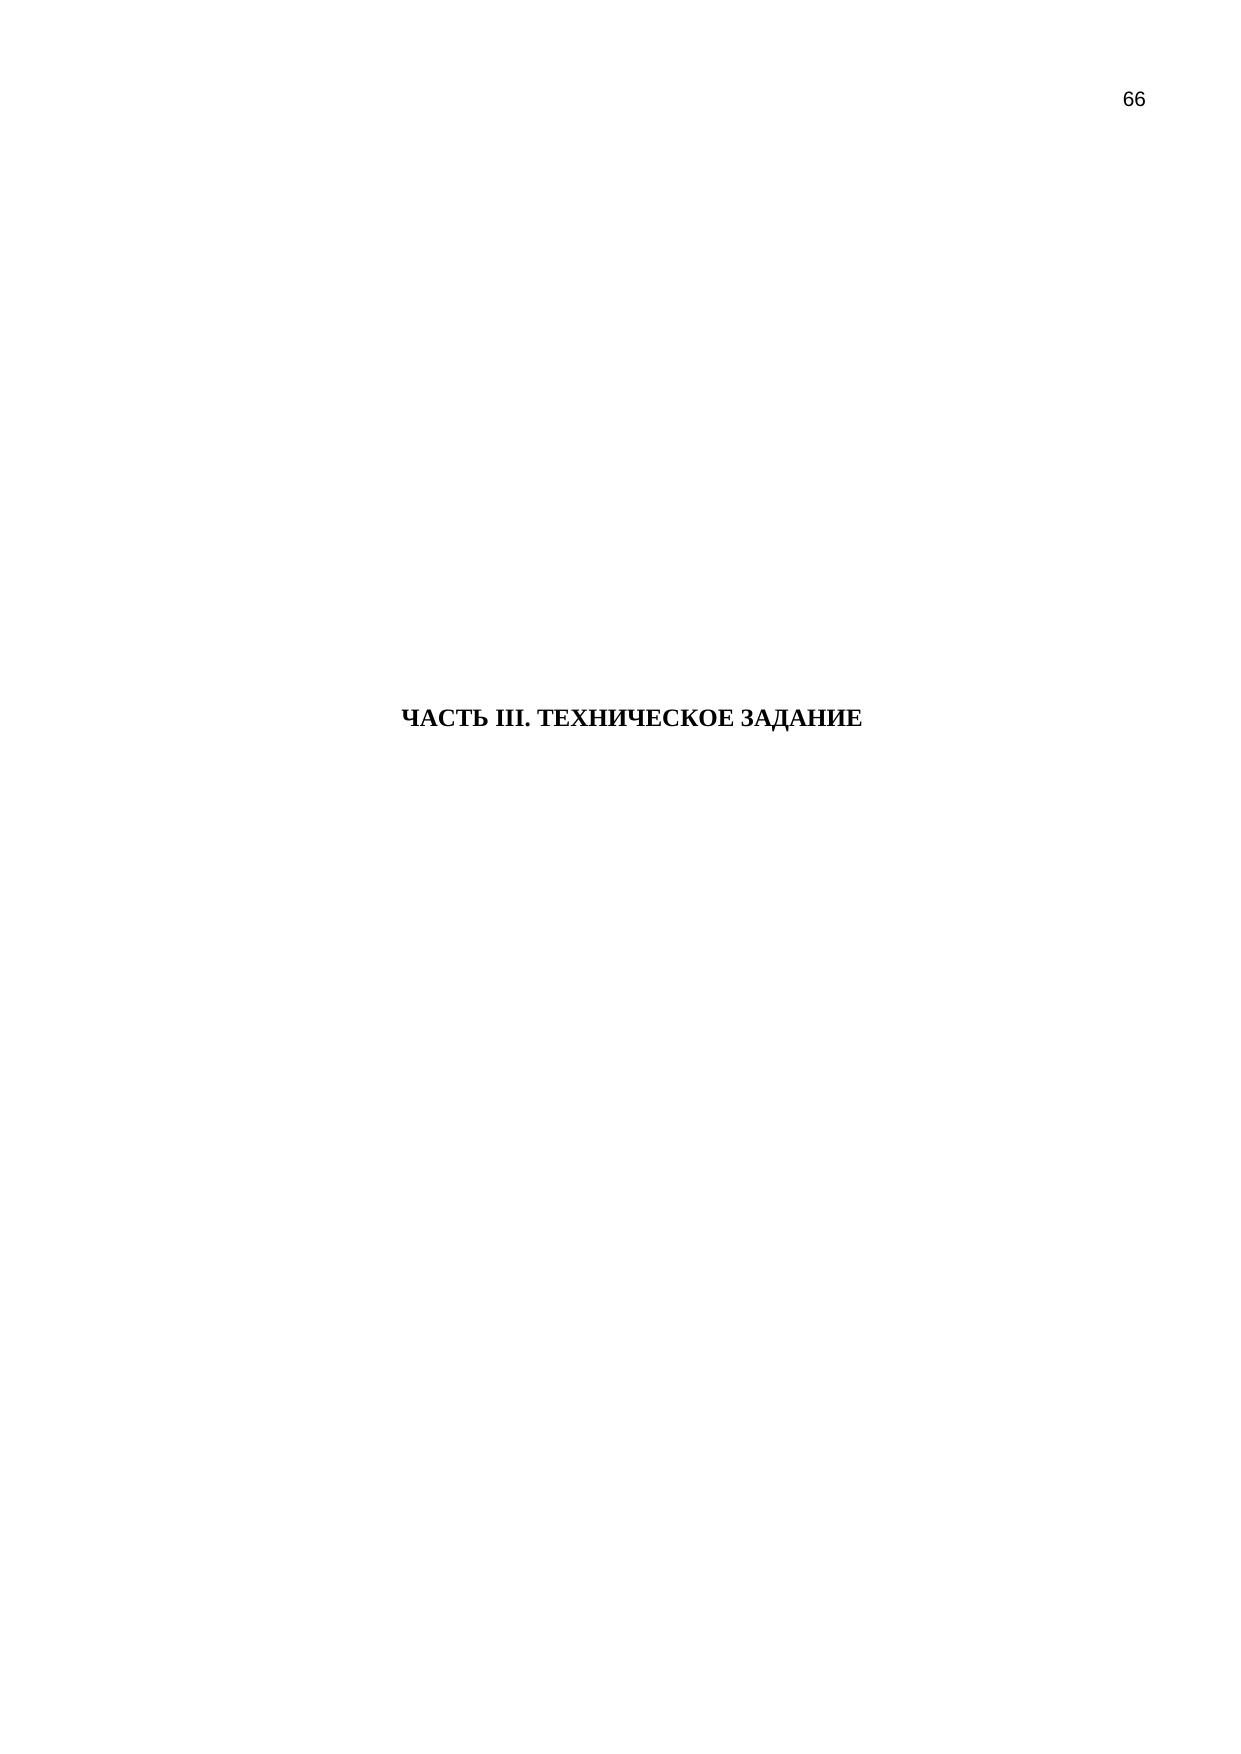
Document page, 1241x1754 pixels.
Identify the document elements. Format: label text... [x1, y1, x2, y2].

text ЧАСТЬ III. ТЕХНИЧЕСКОЕ ЗАДАНИЕ [118, 703, 1146, 731]
